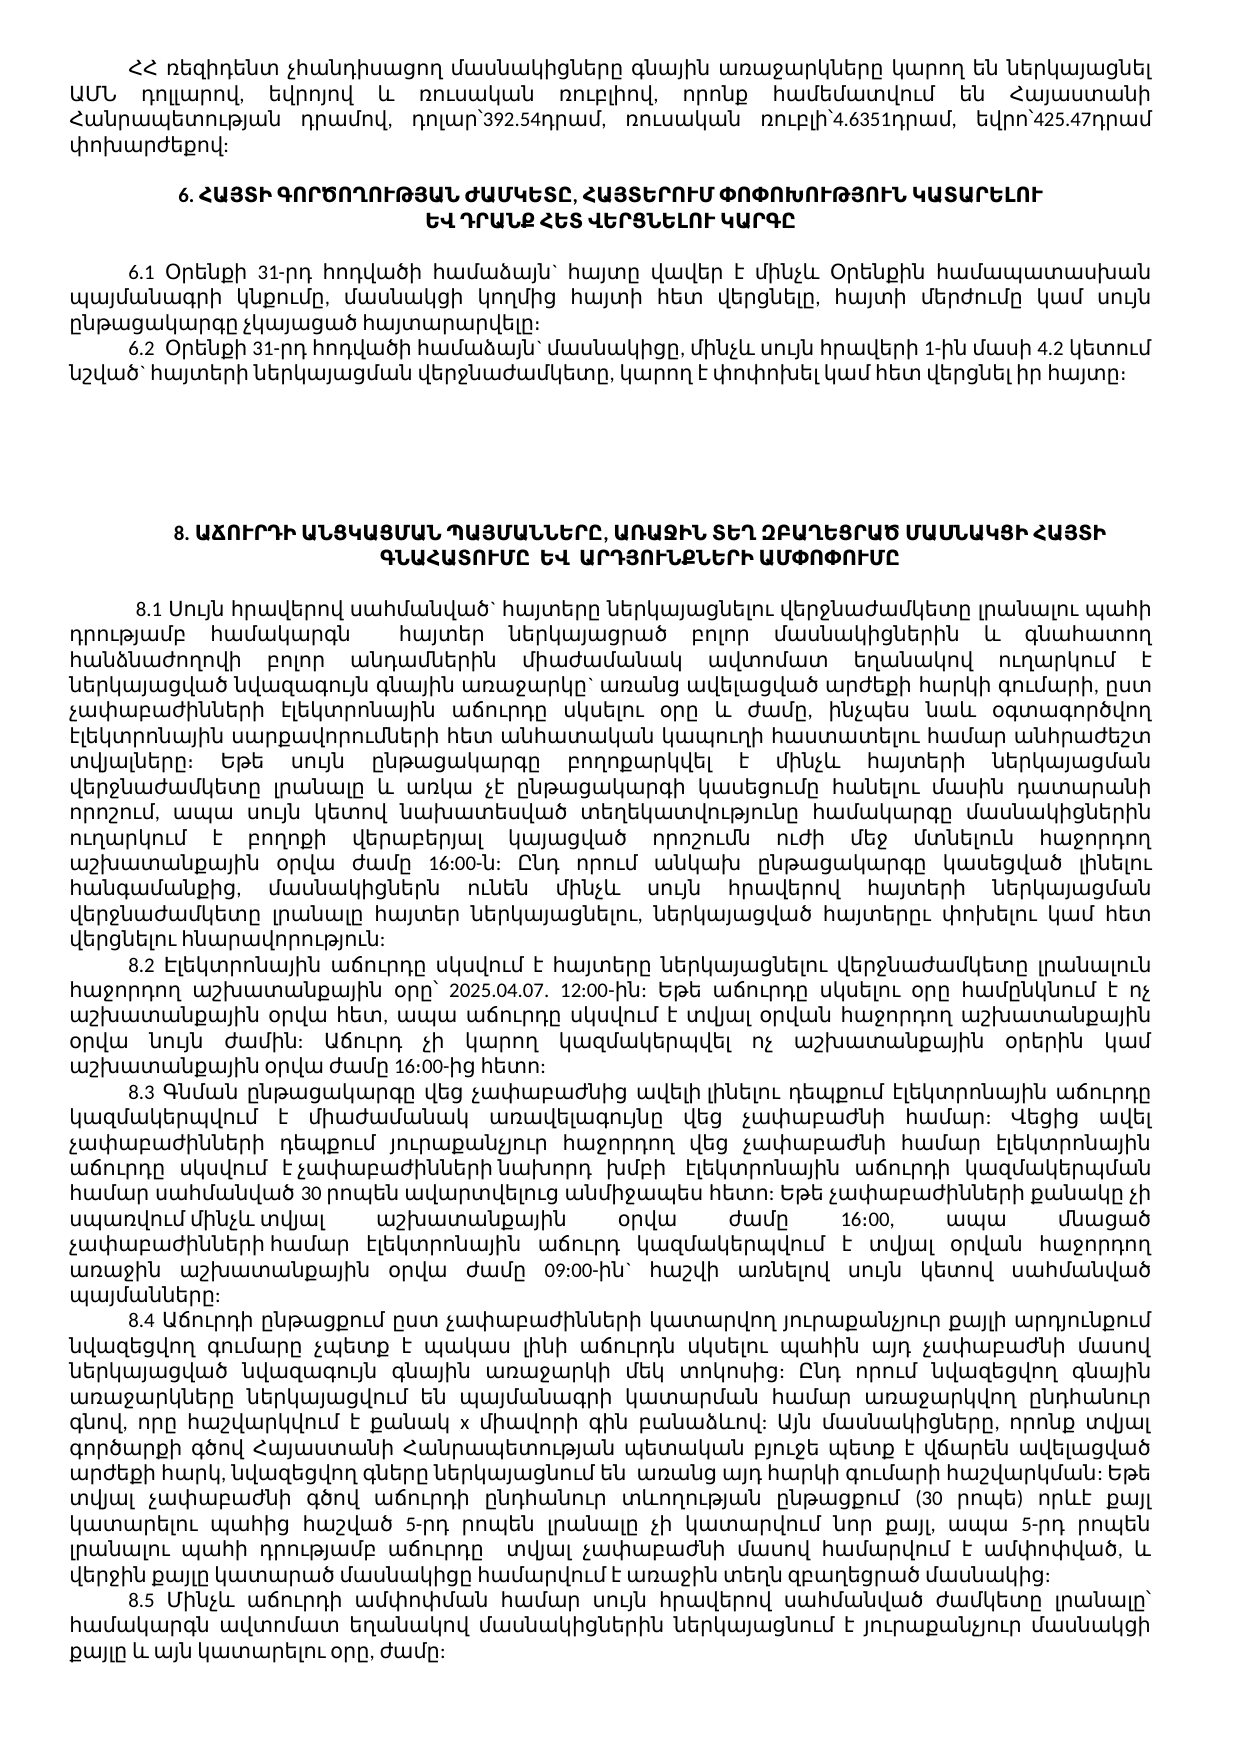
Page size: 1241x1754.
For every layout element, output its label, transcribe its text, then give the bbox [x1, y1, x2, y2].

text 8.2 Էլեկտրոնային աճուրդը սկսվում է հայտերը ներկայացնելու վերջնաժամկետը լրանալուն հաջորդող աշխատանքային օրը՝ 2025.04.07. 12:00 -ին: Եթե աճուրդը սկսելու օրը համընկնում է ոչ աշխատանքային օրվա հետ, ապա աճուրդը սկսվում է տվյալ օրվան հաջորդող աշխատանքային օրվա նույն ժամին: Աճուրդ չի կարող կազմակերպվել ոչ աշխատանքային օրերին կամ աշխատանքային օրվա ժամը 16։00-ից հետո: [69, 952, 1152, 1079]
text 6.2 Օրենքի 31-րդ հոդվածի համաձայն` մասնակիցը, մինչև սույն հրավերի 1-ին մասի 4.2 կետում նշված` հայտերի ներկայացման վերջնաժամկետը, կարող է փոփոխել կամ հետ վերցնել իր հայտը։ [69, 335, 1152, 386]
text 6. ՀԱՅՏԻ ԳՈՐԾՈՂՈՒԹՅԱՆ ԺԱՄԿԵՏԸ, ՀԱՅՏԵՐՈՒՄ ՓՈՓՈԽՈՒԹՅՈՒՆ ԿԱՏԱՐԵԼՈՒ [69, 183, 1152, 208]
text 8.3 Գնման ընթացակարգը վեց չափաբաժնից ավելի լինելու դեպքում էլեկտրոնային աճուրդը կազմակերպվում է միաժամանակ առավելագույնը վեց չափաբաժնի համար: Վեցից ավել չափաբաժինների դեպքում յուրաքանչյուր հաջորդող վեց չափաբաժնի համար էլեկտրոնային աճուրդը սկսվում է չափաբաժինների նախորդ խմբի էլեկտրոնային աճուրդի կազմակերպման համար սահմանված 30 րոպեն ավարտվելուց անմիջապես հետո: Եթե չափաբաժինների քանակը չի սպառվում մինչև տվյալ աշխատանքային օրվա ժամը 16։00, ապա մնացած չափաբաժինների համար էլեկտրոնային աճուրդ կազմակերպվում է տվյալ օրվան հաջորդող առաջին աշխատանքային օրվա ժամը 09:00-ին` հաշվի առնելով սույն կետով սահմանված պայմանները: [69, 1079, 1152, 1308]
text 8.1 Սույն հրավերով սահմանված` հայտերը ներկայացնելու վերջնաժամկետը լրանալու պահի դրությամբ համակարգն հայտեր ներկայացրած բոլոր մասնակիցներին և գնահատող հանձնաժողովի բոլոր անդամներին միաժամանակ ավտոմատ եղանակով ուղարկում է ներկայացված նվազագույն գնային առաջարկը` առանց ավելացված արժեքի հարկի գումարի, ըստ չափաբաժինների էլեկտրոնային աճուրդը սկսելու օրը և ժամը, ինչպես նաև օգտագործվող էլեկտրոնային սարքավորումների հետ անհատական կապուղի հաստատելու համար անհրաժեշտ տվյալները։ Եթե սույն ընթացակարգը բողոքարկվել է մինչև հայտերի ներկայացման վերջնաժամկետը լրանալը և առկա չէ ընթացակարգի կասեցումը հանելու մասին դատարանի որոշում, ապա սույն կետով նախատեսված տեղեկատվությունը համակարգը մասնակիցներին ուղարկում է բողոքի վերաբերյալ կայացված որոշումն ուժի մեջ մտնելուն հաջորդող աշխատանքային օրվա ժամը 16:00-ն: Ընդ որում անկախ ընթացակարգը կասեցված լինելու հանգամանքից, մասնակիցներն ունեն մինչև սույն հրավերով հայտերի ներկայացման վերջնաժամկետը լրանալը հայտեր ներկայացնելու, ներկայացված հայտերըւ փոխելու կամ հետ վերցնելու հնարավորություն: [69, 596, 1152, 952]
text ԳՆԱՀԱՏՈՒՄԸ ԵՎ ԱՐԴՅՈՒՆՔՆԵՐԻ ԱՄՓՈՓՈՒՄԸ [69, 545, 1152, 571]
text 8. ԱՃՈՒՐԴԻ ԱՆՑԿԱՑՄԱՆ ՊԱՅՄԱՆՆԵՐԸ, ԱՌԱՋԻՆ ՏԵՂ ԶԲԱՂԵՑՐԱԾ ՄԱՍՆԱԿՑԻ ՀԱՅՏԻ [69, 520, 1152, 545]
text 8.4 Աճուրդի ընթացքում ըստ չափաբաժինների կատարվող յուրաքանչյուր քայլի արդյունքում նվազեցվող գումարը չպետք է պակաս լինի աճուրդն սկսելու պահին այդ չափաբաժնի մասով ներկայացված նվազագույն գնային առաջարկի մեկ տոկոսից: Ընդ որում նվազեցվող գնային առաջարկները ներկայացվում են պայմանագրի կատարման համար առաջարկվող ընդհանուր գնով, որը հաշվարկվում է քանակ x միավորի գին բանաձևով: Այն մասնակիցները, որոնք տվյալ գործարքի գծով Հայաստանի Հանրապետության պետական բյուջե պետք է վճարեն ավելացված արժեքի հարկ, նվազեցվող գները ներկայացնում են առանց այդ հարկի գումարի հաշվարկման: Եթե տվյալ չափաբաժնի գծով աճուրդի ընդհանուր տևողության ընթացքում (30 րոպե) որևէ քայլ կատարելու պահից հաշված 5-րդ րոպեն լրանալը չի կատարվում նոր քայլ, ապա 5-րդ րոպեն լրանալու պահի դրությամբ աճուրդը տվյալ չափաբաժնի մասով համարվում է ամփոփված, և վերջին քայլը կատարած մասնակիցը համարվում է առաջին տեղն զբաղեցրած մասնակից: [69, 1308, 1152, 1587]
text ՀՀ ռեզիդենտ չհանդիսացող մասնակիցները գնային առաջարկները կարող են ներկայացնել ԱՄՆ դոլլարով, եվրոյով և ռուսական ռուբլիով, որոնք համեմատվում են Հայաստանի Հանրապետության դրամով, դոլար՝392.54դրամ, ռուսական ռուբլի՝4.6351դրամ, եվրո՝425.47դրամ փոխարժեքով: [69, 56, 1152, 157]
text ԵՎ ԴՐԱՆՔ ՀԵՏ ՎԵՐՑՆԵԼՈՒ ԿԱՐԳԸ [69, 208, 1152, 233]
text 8.5 Մինչև աճուրդի ամփոփման համար սույն հրավերով սահմանված ժամկետը լրանալը՝ համակարգն ավտոմատ եղանակով մասնակիցներին ներկայացնում է յուրաքանչյուր մասնակցի քայլը և այն կատարելու օրը, ժամը: [69, 1587, 1152, 1663]
text 6.1 Օրենքի 31-րդ հոդվածի համաձայն` հայտը վավեր է մինչև Օրենքին համապատասխան պայմանագրի կնքումը, մասնակցի կողմից հայտի հետ վերցնելը, հայտի մերժումը կամ սույն ընթացակարգը չկայացած հայտարարվելը։ [69, 259, 1152, 335]
